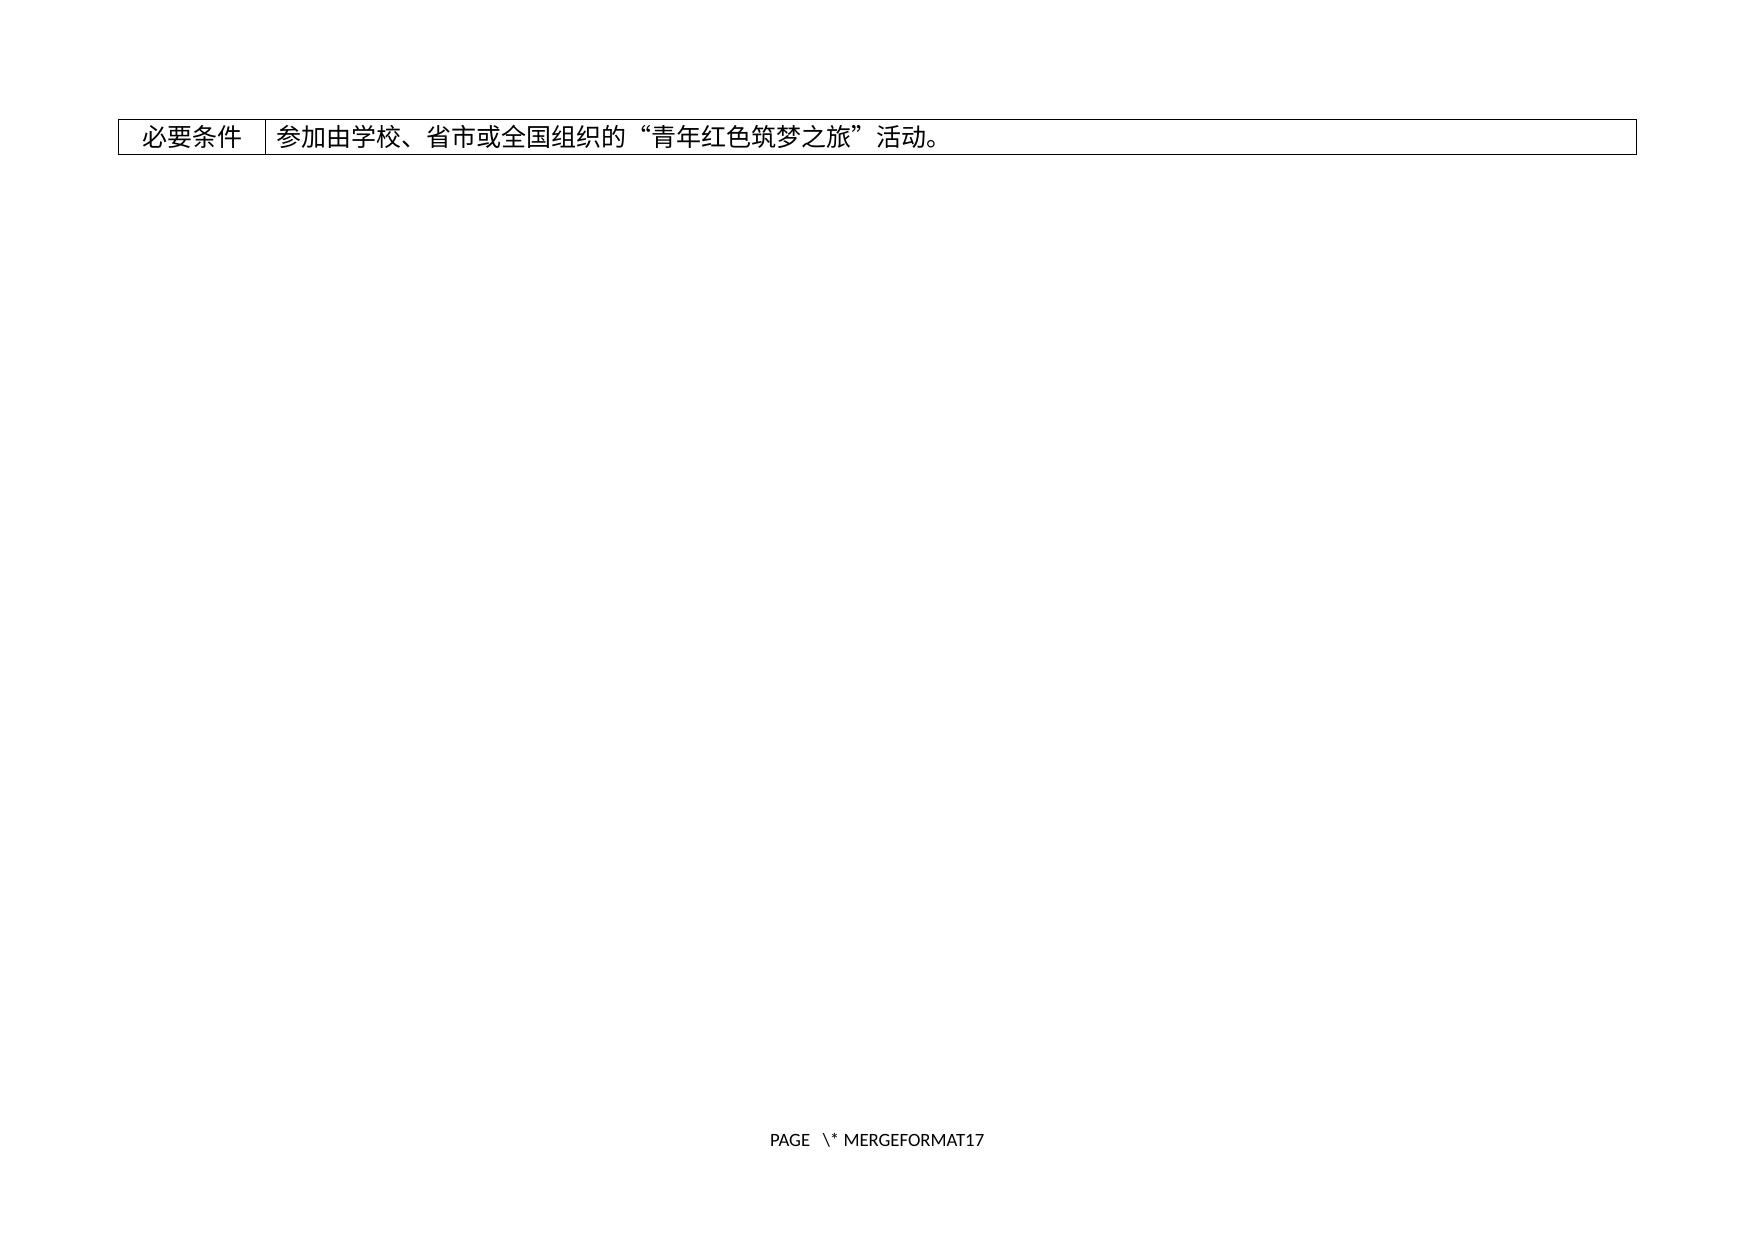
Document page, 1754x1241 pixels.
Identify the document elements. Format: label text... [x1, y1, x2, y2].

table_cell 必要条件 [119, 120, 265, 153]
table_cell 参加由学校、省市或全国组织的“青年红色筑梦之旅”活动。 [266, 120, 1636, 153]
